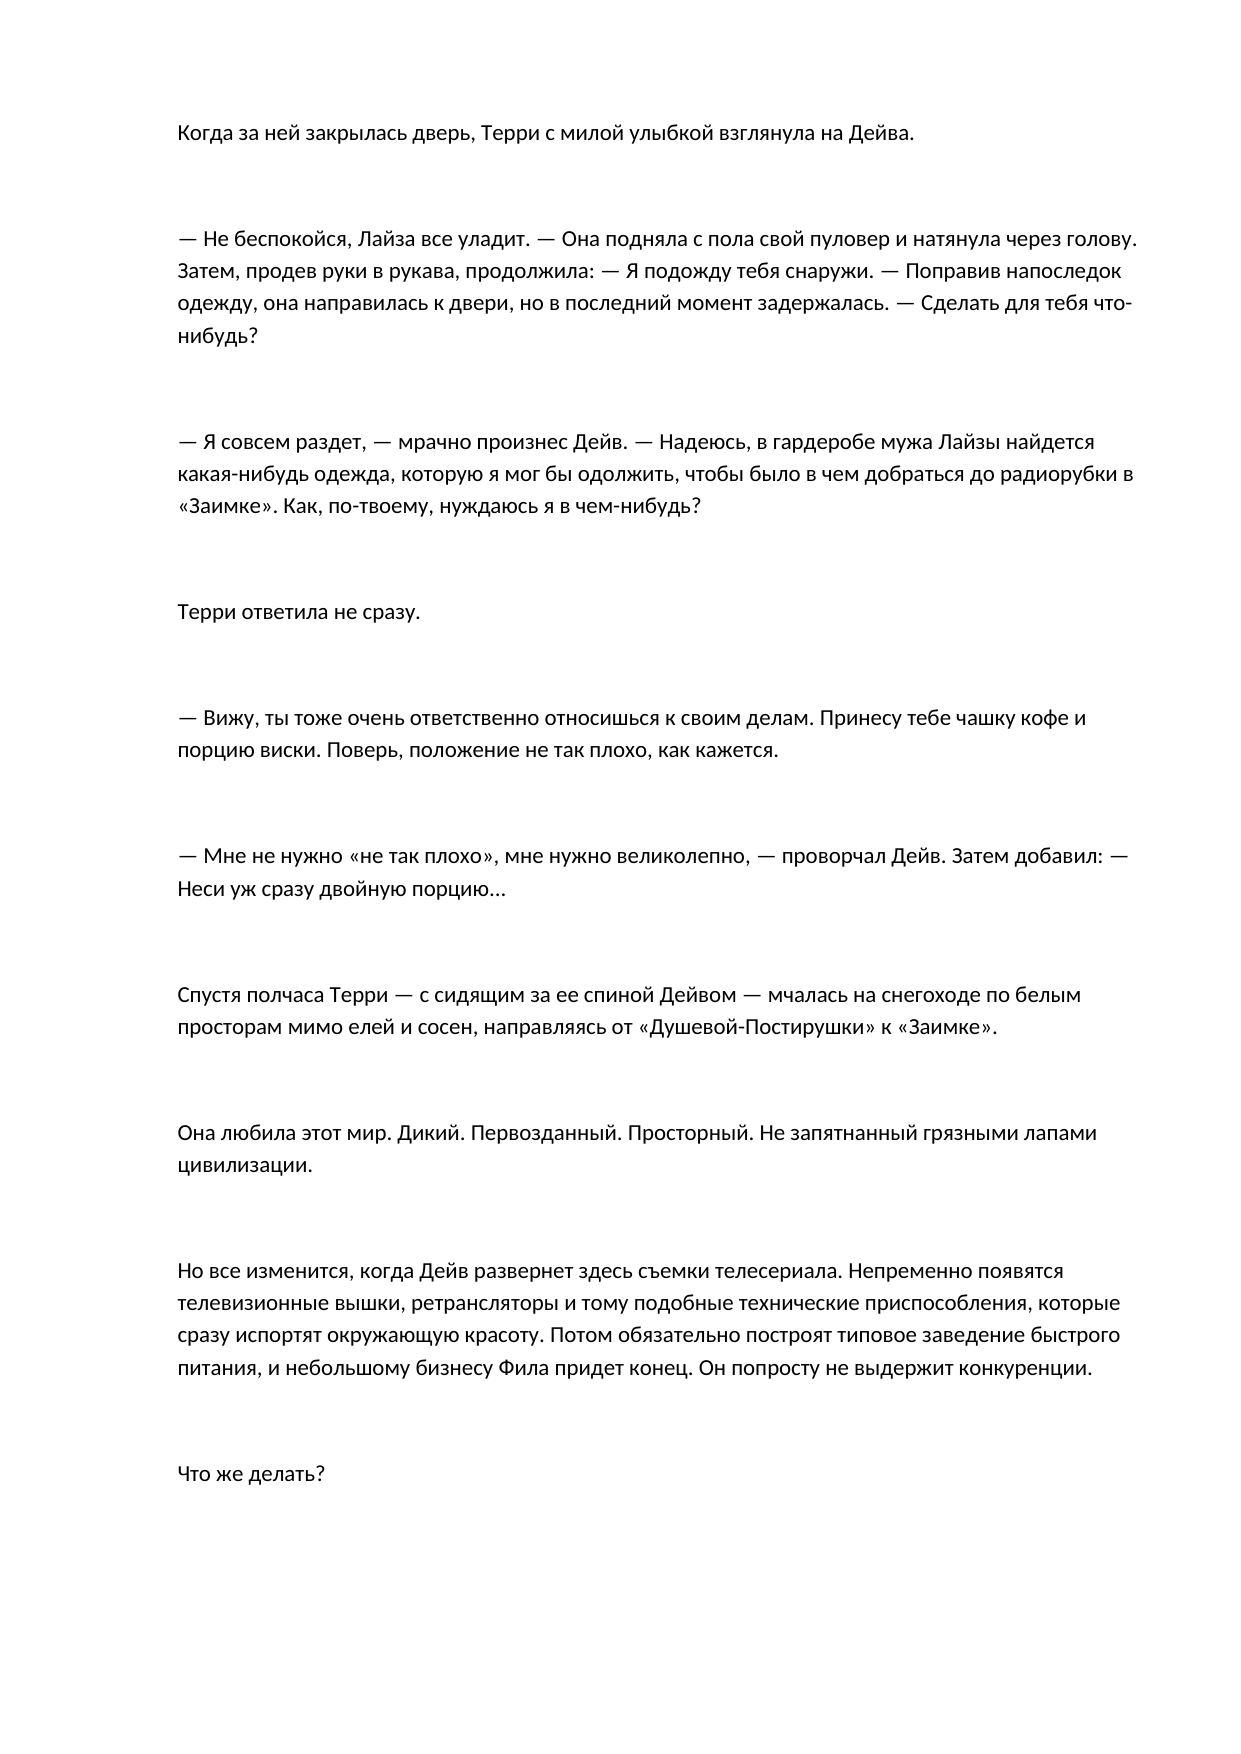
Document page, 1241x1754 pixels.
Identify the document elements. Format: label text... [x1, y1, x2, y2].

text — Я совсем раздет, — мрачно произнес Дейв. — Надеюсь, в гардеробе мужа Лайзы найдется какая-нибудь одежда, которую я мог бы одолжить, чтобы было в чем добраться до радиорубки в «Заимке». Как, по-твоему, нуждаюсь я в чем-нибудь? [177, 427, 1152, 519]
text — Мне не нужно «не так плохо», мне нужно великолепно, — проворчал Дейв. Затем добавил: — Неси уж сразу двойную порцию... [177, 841, 1152, 902]
text Спустя полчаса Терри — с сидящим за ее спиной Дейвом — мчалась на снегоходе по белым просторам мимо елей и сосен, направляясь от «Душевой-Постирушки» к «Заимке». [177, 980, 1152, 1040]
text Когда за ней закрылась дверь, Терри с милой улыбкой взглянула на Дейва. [177, 118, 1152, 146]
text — Вижу, ты тоже очень ответственно относишься к своим делам. Принесу тебе чашку кофе и порцию виски. Поверь, положение не так плохо, как кажется. [177, 703, 1152, 763]
text Но все изменится, когда Дейв развернет здесь съемки телесериала. Непременно появятся телевизионные вышки, ретрансляторы и тому подобные технические приспособления, которые сразу испортят окружающую красоту. Потом обязательно построят типовое заведение быстрого питания, и небольшому бизнесу Фила придет конец. Он попросту не выдержит конкуренции. [177, 1256, 1152, 1381]
text — Не беспокойся, Лайза все уладит. — Она подняла с пола свой пуловер и натянула через голову. Затем, продев руки в рукава, продолжила: — Я подожду тебя снаружи. — Поправив напоследок одежду, она направилась к двери, но в последний момент задержалась. — Сделать для тебя что-нибудь? [177, 224, 1152, 349]
text Она любила этот мир. Дикий. Первозданный. Просторный. Не запятнанный грязными лапами цивилизации. [177, 1118, 1152, 1178]
text Терри ответила не сразу. [177, 597, 1152, 625]
text Что же делать? [177, 1459, 1152, 1487]
